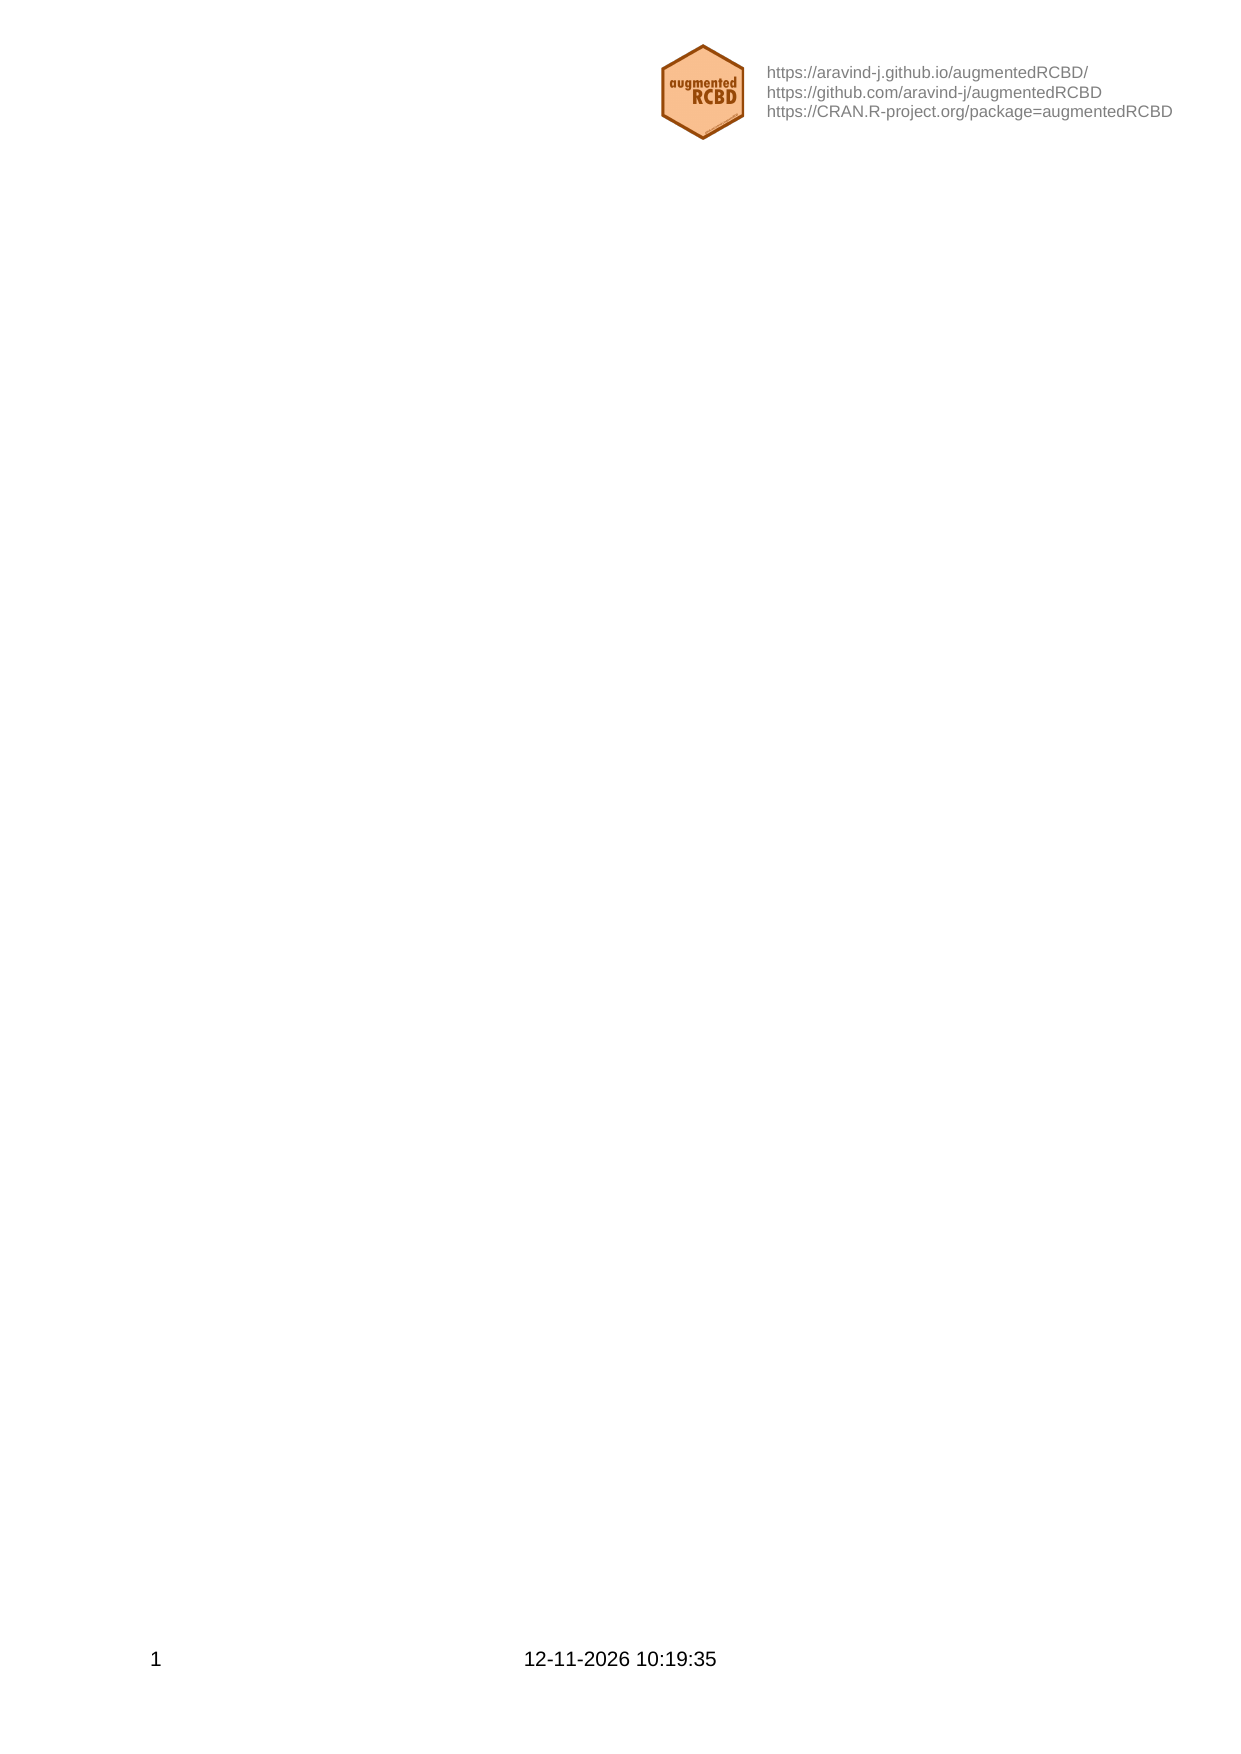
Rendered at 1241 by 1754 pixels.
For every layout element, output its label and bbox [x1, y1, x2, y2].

picture [661, 44, 745, 140]
